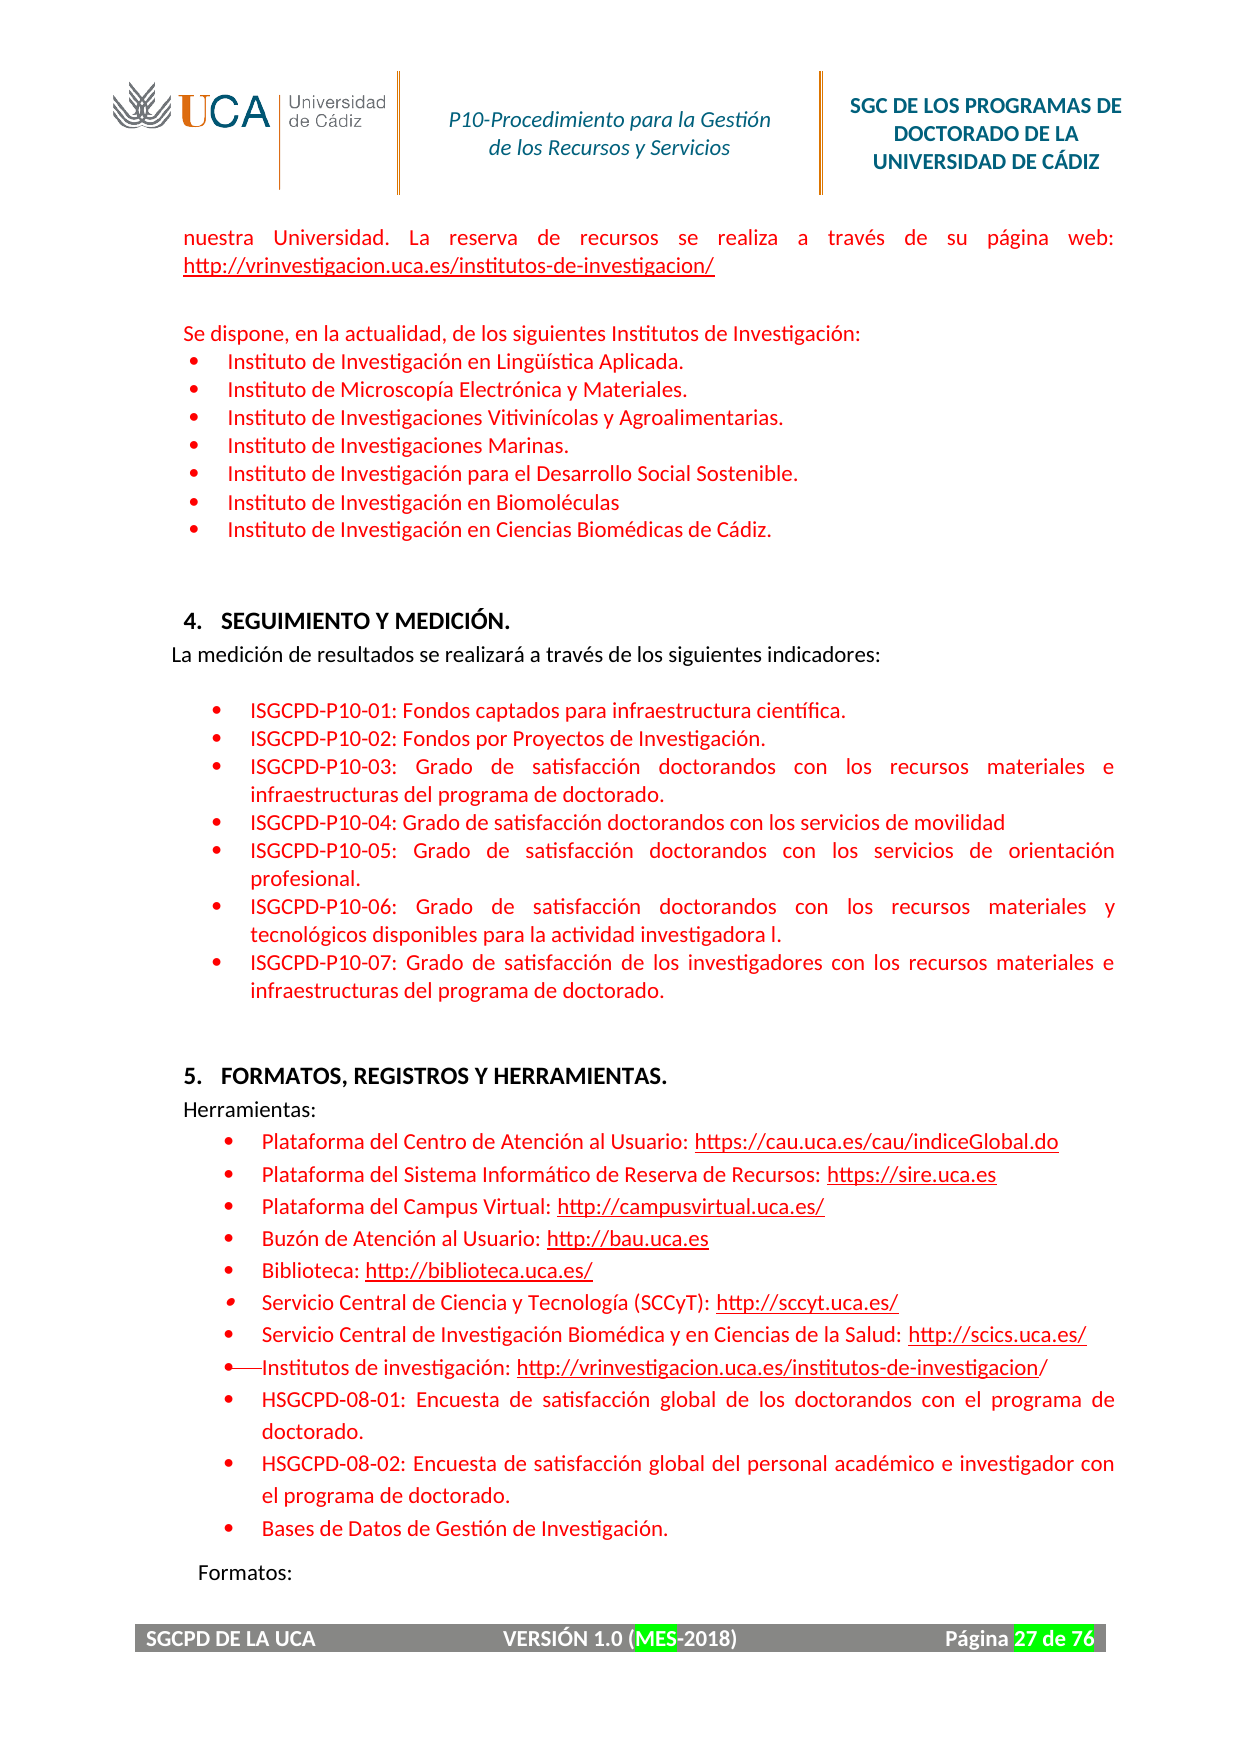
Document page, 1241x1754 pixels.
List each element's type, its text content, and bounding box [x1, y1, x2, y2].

list SEGUIMIENTO Y MEDICIÓN. [183, 605, 1116, 636]
list HSGCPD‐08‐02: Encuesta de satisfacción global del personal académico e investigador con el programa de doctorado. [224, 1449, 1116, 1509]
list Buzón de Atención al Usuario: http://bau.uca.es [224, 1224, 1116, 1252]
list Instituto de Investigación en Biomoléculas [190, 488, 1116, 516]
list La medición de resultados se realizará a través de los siguientes indicadores: [171, 640, 1116, 668]
list Institutos de investigación: http://vrinvestigacion.uca.es/institutos-de-investigacion/ [224, 1353, 1116, 1381]
list Plataforma del Centro de Atención al Usuario: https://cau.uca.es/cau/indiceGlobal.do [224, 1127, 1116, 1156]
list ISGCPD-P10-02: Fondos por Proyectos de Investigación. [213, 724, 1116, 752]
text Se dispone, en la actualidad, de los siguientes Institutos de Investigación: [183, 319, 1116, 347]
picture [110, 77, 391, 195]
text Formatos: [124, 1558, 1116, 1586]
list Servicio Central de Investigación Biomédica y en Ciencias de la Salud: http://scics.uca.es/ [224, 1321, 1116, 1349]
list HSGCPD‐08‐01: Encuesta de satisfacción global de los doctorandos con el programa de doctorado. [224, 1385, 1116, 1445]
list Instituto de Investigaciones Vitivinícolas y Agroalimentarias. [190, 403, 1116, 432]
list Instituto de Microscopía Electrónica y Materiales. [190, 376, 1116, 403]
list FORMATOS, REGISTROS Y HERRAMIENTAS. [183, 1060, 1116, 1091]
list Instituto de Investigación en Lingüística Aplicada. [190, 347, 1116, 376]
list Instituto de Investigaciones Marinas. [190, 432, 1116, 459]
list ISGCPD-P10-06: Grado de satisfacción doctorandos con los recursos materiales y tecnológicos disponibles para la actividad investigadora l. [213, 892, 1116, 948]
list ISGCPD-P10-04: Grado de satisfacción doctorandos con los servicios de movilidad [213, 808, 1116, 836]
list Herramientas: [183, 1095, 1116, 1123]
list Bases de Datos de Gestión de Investigación. [224, 1514, 1116, 1542]
list Biblioteca: http://biblioteca.uca.es/ [224, 1256, 1116, 1284]
list Instituto de Investigación en Ciencias Biomédicas de Cádiz. [190, 516, 1116, 544]
list ISGCPD-P10-07: Grado de satisfacción de los investigadores con los recursos materiales e infraestructuras del programa de doctorado. [213, 948, 1116, 1004]
list Instituto de Investigación para el Desarrollo Social Sostenible. [190, 459, 1116, 488]
list Plataforma del Campus Virtual: http://campusvirtual.uca.es/ [224, 1192, 1116, 1220]
list Servicio Central de Ciencia y Tecnología (SCCyT): http://sccyt.uca.es/ [224, 1288, 1116, 1316]
list Plataforma del Sistema Informático de Reserva de Recursos: https://sire.uca.es [224, 1160, 1116, 1188]
list ISGCPD-P10-01: Fondos captados para infraestructura científica. [213, 696, 1116, 724]
list ISGCPD-P10-03: Grado de satisfacción doctorandos con los recursos materiales e infraestructuras del programa de doctorado. [213, 752, 1116, 808]
list ISGCPD-P10-05: Grado de satisfacción doctorandos con los servicios de orientación profesional. [213, 836, 1116, 892]
